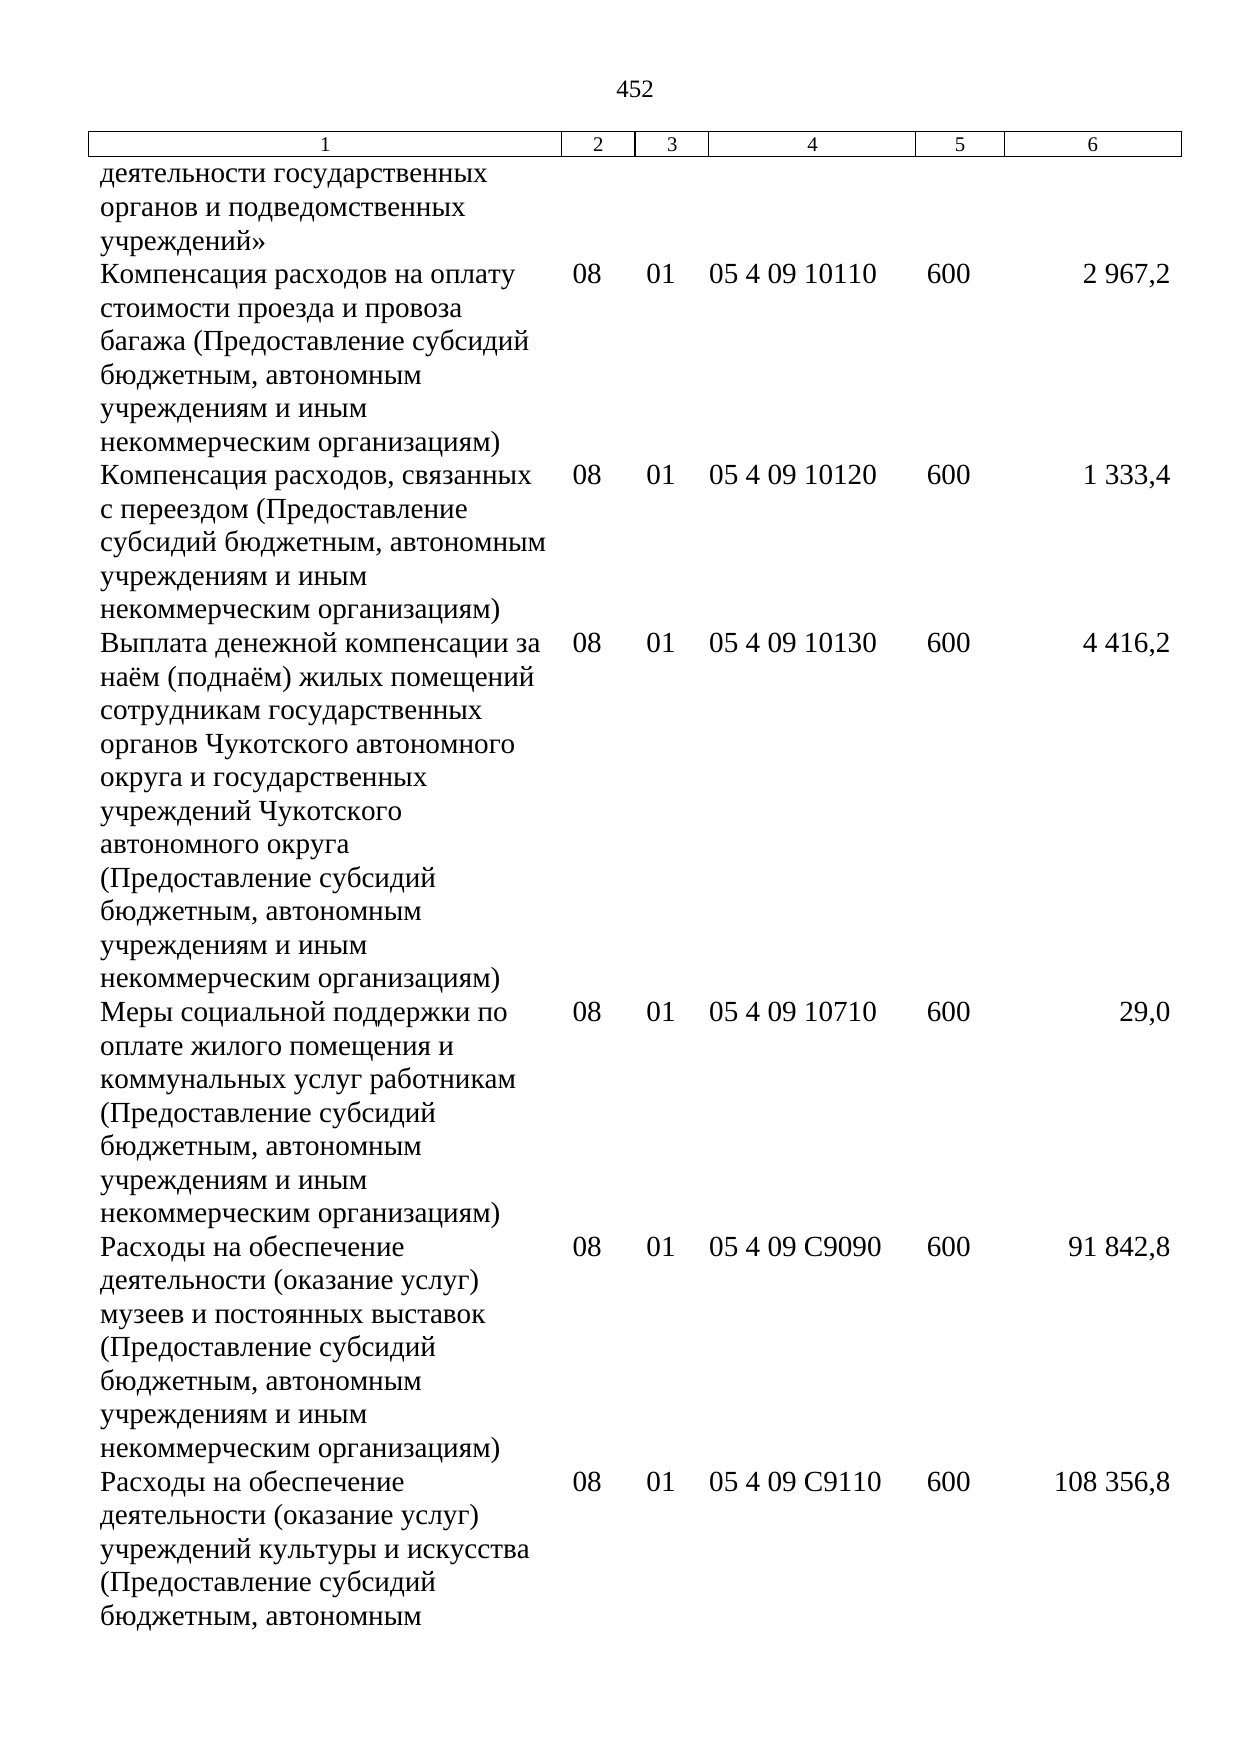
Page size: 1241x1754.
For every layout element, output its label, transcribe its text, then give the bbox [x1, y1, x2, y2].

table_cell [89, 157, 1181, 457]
table_header 5 [916, 132, 1004, 156]
table_header 6 [1005, 132, 1181, 156]
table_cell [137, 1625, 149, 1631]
table_header 1 [89, 132, 561, 156]
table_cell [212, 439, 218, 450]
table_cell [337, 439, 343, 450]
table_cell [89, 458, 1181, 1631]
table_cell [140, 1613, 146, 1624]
table_header 3 [636, 132, 708, 156]
table_header 2 [562, 132, 634, 156]
table_header 4 [709, 132, 915, 156]
